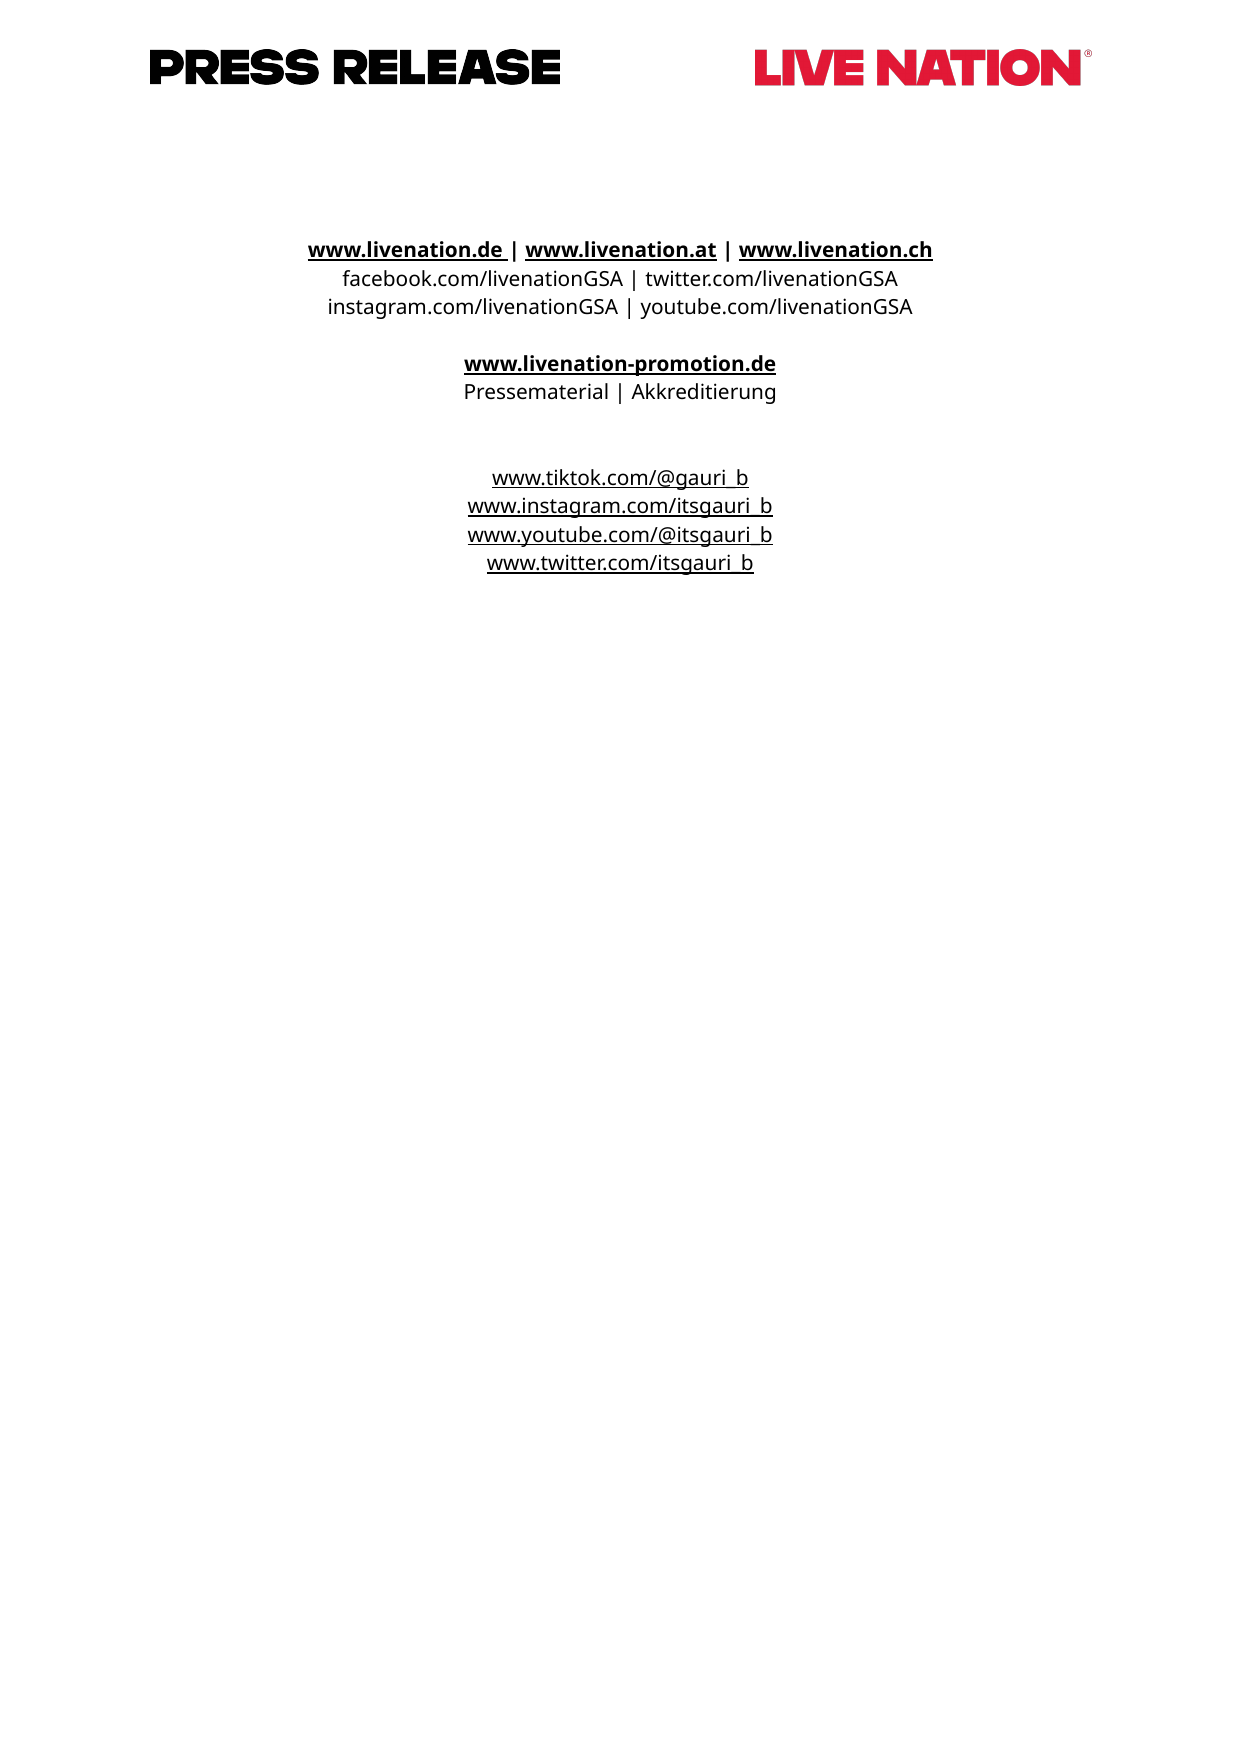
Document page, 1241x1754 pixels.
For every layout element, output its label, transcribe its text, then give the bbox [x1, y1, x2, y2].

text www.instagram.com/itsgauri_b [150, 491, 1090, 520]
text www.livenation-promotion.de [150, 349, 1090, 377]
text www.tiktok.com/@gauri_b [150, 463, 1090, 491]
text www.livenation.de | www.livenation.at | www.livenation.ch facebook.com/livenationGSA | twitter.com/livenationGSA [150, 235, 1090, 292]
text www.twitter.com/itsgauri_b [150, 548, 1090, 577]
text instagram.com/livenationGSA | youtube.com/livenationGSA [150, 292, 1090, 321]
picture [755, 49, 1092, 86]
picture [150, 49, 560, 85]
text Pressematerial | Akkreditierung [150, 377, 1090, 406]
text www.youtube.com/@itsgauri_b [150, 520, 1090, 548]
